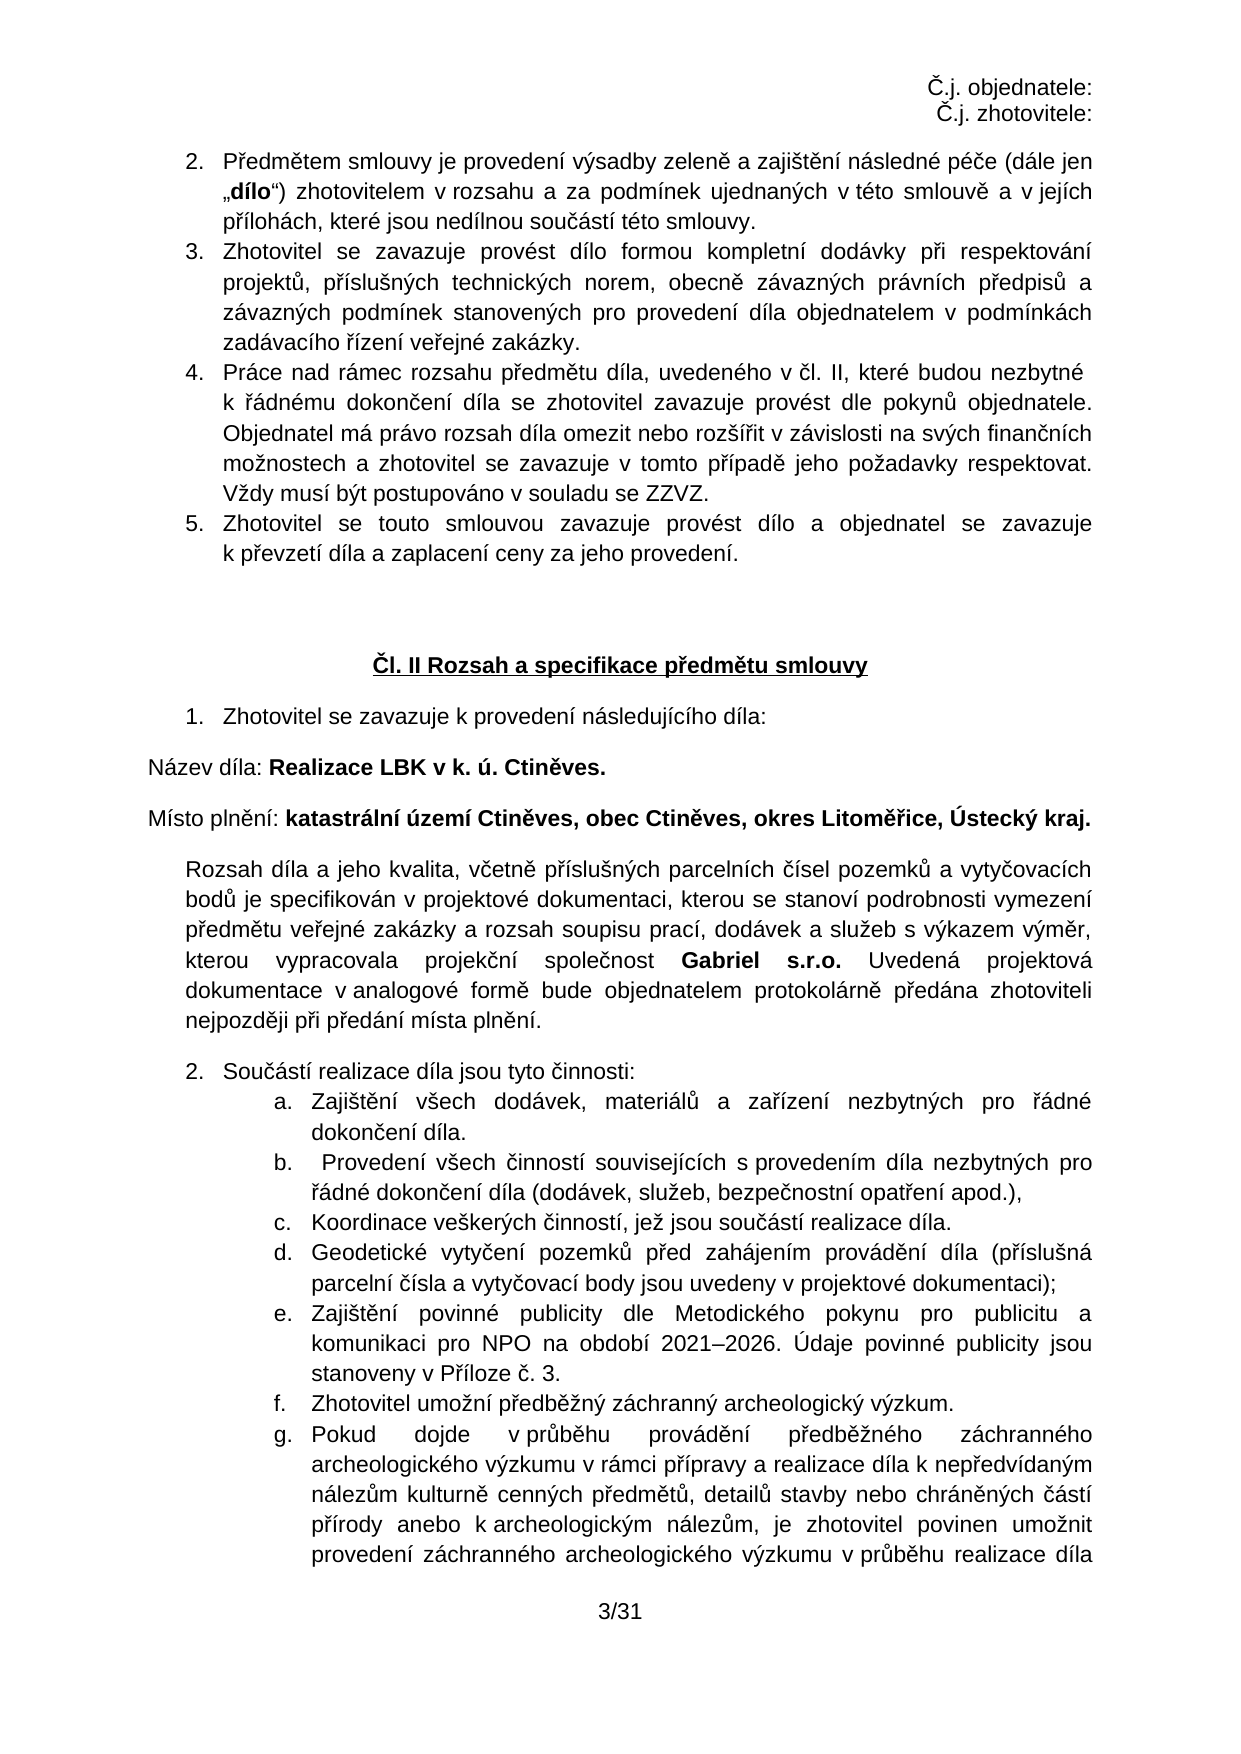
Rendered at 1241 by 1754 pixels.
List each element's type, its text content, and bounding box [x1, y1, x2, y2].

list Předmětem smlouvy je provedení výsadby zeleně a zajištění následné péče (dále jen „dílo“) zhotovitelem v rozsahu a za podmínek ujednaných v této smlouvě a v jejích přílohách, které jsou nedílnou součástí této smlouvy. [185, 148, 1093, 234]
list Zajištění všech dodávek, materiálů a zařízení nezbytných pro řádné dokončení díla. [274, 1088, 1093, 1145]
text Místo plnění: katastrální území Ctiněves, obec Ctiněves, okres Litoměřice, Ústecký kraj. [148, 805, 1093, 831]
text Název díla: Realizace LBK v k. ú. Ctiněves. [148, 754, 1093, 780]
list Zhotovitel umožní předběžný záchranný archeologický výzkum. [274, 1390, 1093, 1417]
text Čl. II Rozsah a specifikace předmětu smlouvy [148, 652, 1093, 678]
list Práce nad rámec rozsahu předmětu díla, uvedeného v čl. II, které budou nezbytné k řádnému dokončení díla se zhotovitel zavazuje provést dle pokynů objednatele. Objednatel má právo rozsah díla omezit nebo rozšířit v závislosti na svých finančních možnostech a zhotovitel se zavazuje v tomto případě jeho požadavky respektovat. Vždy musí být postupováno v souladu se ZZVZ. [185, 359, 1093, 506]
list Součástí realizace díla jsou tyto činnosti: [185, 1058, 1093, 1084]
list Zhotovitel se zavazuje provést dílo formou kompletní dodávky při respektování projektů, příslušných technických norem, obecně závazných právních předpisů a závazných podmínek stanovených pro provedení díla objednatelem v podmínkách zadávacího řízení veřejné zakázky. [185, 238, 1093, 355]
text Rozsah díla a jeho kvalita, včetně příslušných parcelních čísel pozemků a vytyčovacích bodů je specifikován v projektové dokumentaci, kterou se stanoví podrobnosti vymezení předmětu veřejné zakázky a rozsah soupisu prací, dodávek a služeb s výkazem výměr, kterou vypracovala projekční společnost Gabriel s.r.o. Uvedená projektová dokumentace v analogové formě bude objednatelem protokolárně předána zhotoviteli nejpozději při předání místa plnění. [185, 856, 1093, 1033]
list Zhotovitel se zavazuje k provedení následujícího díla: [185, 703, 1093, 729]
list Koordinace veškerých činností, jež jsou součástí realizace díla. [274, 1209, 1093, 1235]
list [274, 1421, 1093, 1568]
list Zajištění povinné publicity dle Metodického pokynu pro publicitu a komunikaci pro NPO na období 2021–2026. Údaje povinné publicity jsou stanoveny v Příloze č. 3. [274, 1300, 1093, 1386]
list Zhotovitel se touto smlouvou zavazuje provést dílo a objednatel se zavazuje k převzetí díla a zaplacení ceny za jeho provedení. [185, 510, 1093, 567]
list Geodetické vytyčení pozemků před zahájením provádění díla (příslušná parcelní čísla a vytyčovací body jsou uvedeny v projektové dokumentaci); [274, 1239, 1093, 1296]
list Provedení všech činností souvisejících s provedením díla nezbytných pro řádné dokončení díla (dodávek, služeb, bezpečnostní opatření apod.), [274, 1149, 1093, 1205]
